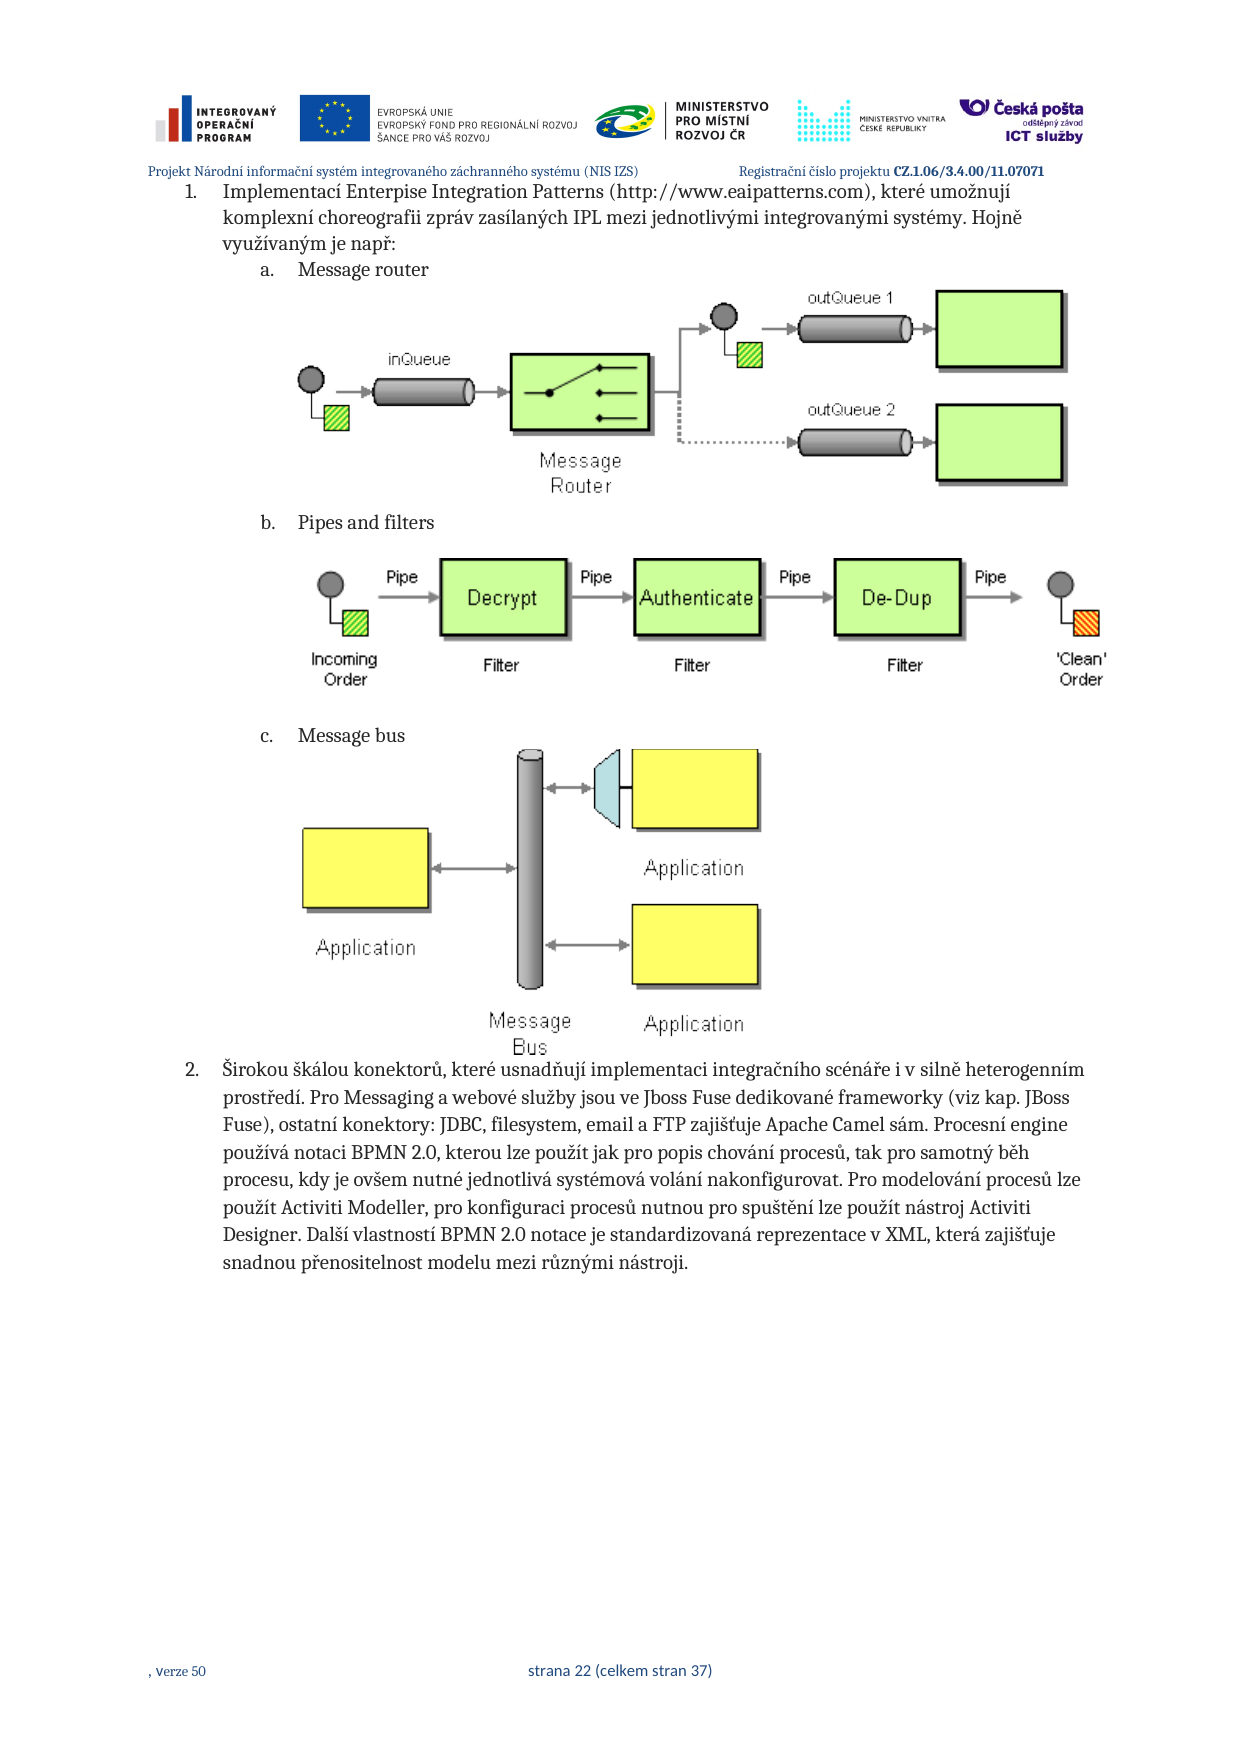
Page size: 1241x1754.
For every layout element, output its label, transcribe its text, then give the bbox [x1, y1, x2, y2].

picture [297, 283, 1070, 509]
list Širokou škálou konektorů, které usnadňují implementaci integračního scénáře i v silně heterogenním prostředí. Pro Messaging a webové služby jsou ve Jboss Fuse dedikované frameworky (viz kap. JBoss Fuse), ostatní konektory: JDBC, filesystem, email a FTP zajišťuje Apache Camel sám. Procesní engine používá notaci BPMN 2.0, kterou lze použít jak pro popis chování procesů, tak pro samotný běh procesu, kdy je ovšem nutné jednotlivá systémová volání nakonfigurovat. Pro modelování procesů lze použít Activiti Modeller, pro konfiguraci procesů nutnou pro spuštění lze použít nástroj Activiti Designer. Další vlastností BPMN 2.0 notace je standardizovaná reprezentace v XML, která zajišťuje snadnou přenositelnost modelu mezi různými nástroji. [185, 1058, 1092, 1274]
picture [147, 86, 1091, 152]
picture [297, 558, 1125, 700]
list Implementací Enterpise Integration Patterns (http://www.eaipatterns.com), které umožnují komplexní choreografii zpráv zasílaných IPL mezi jednotlivými integrovanými systémy. Hojně využívaným je např: [185, 180, 1092, 255]
list Message bus [260, 723, 1092, 747]
picture [302, 749, 762, 1055]
